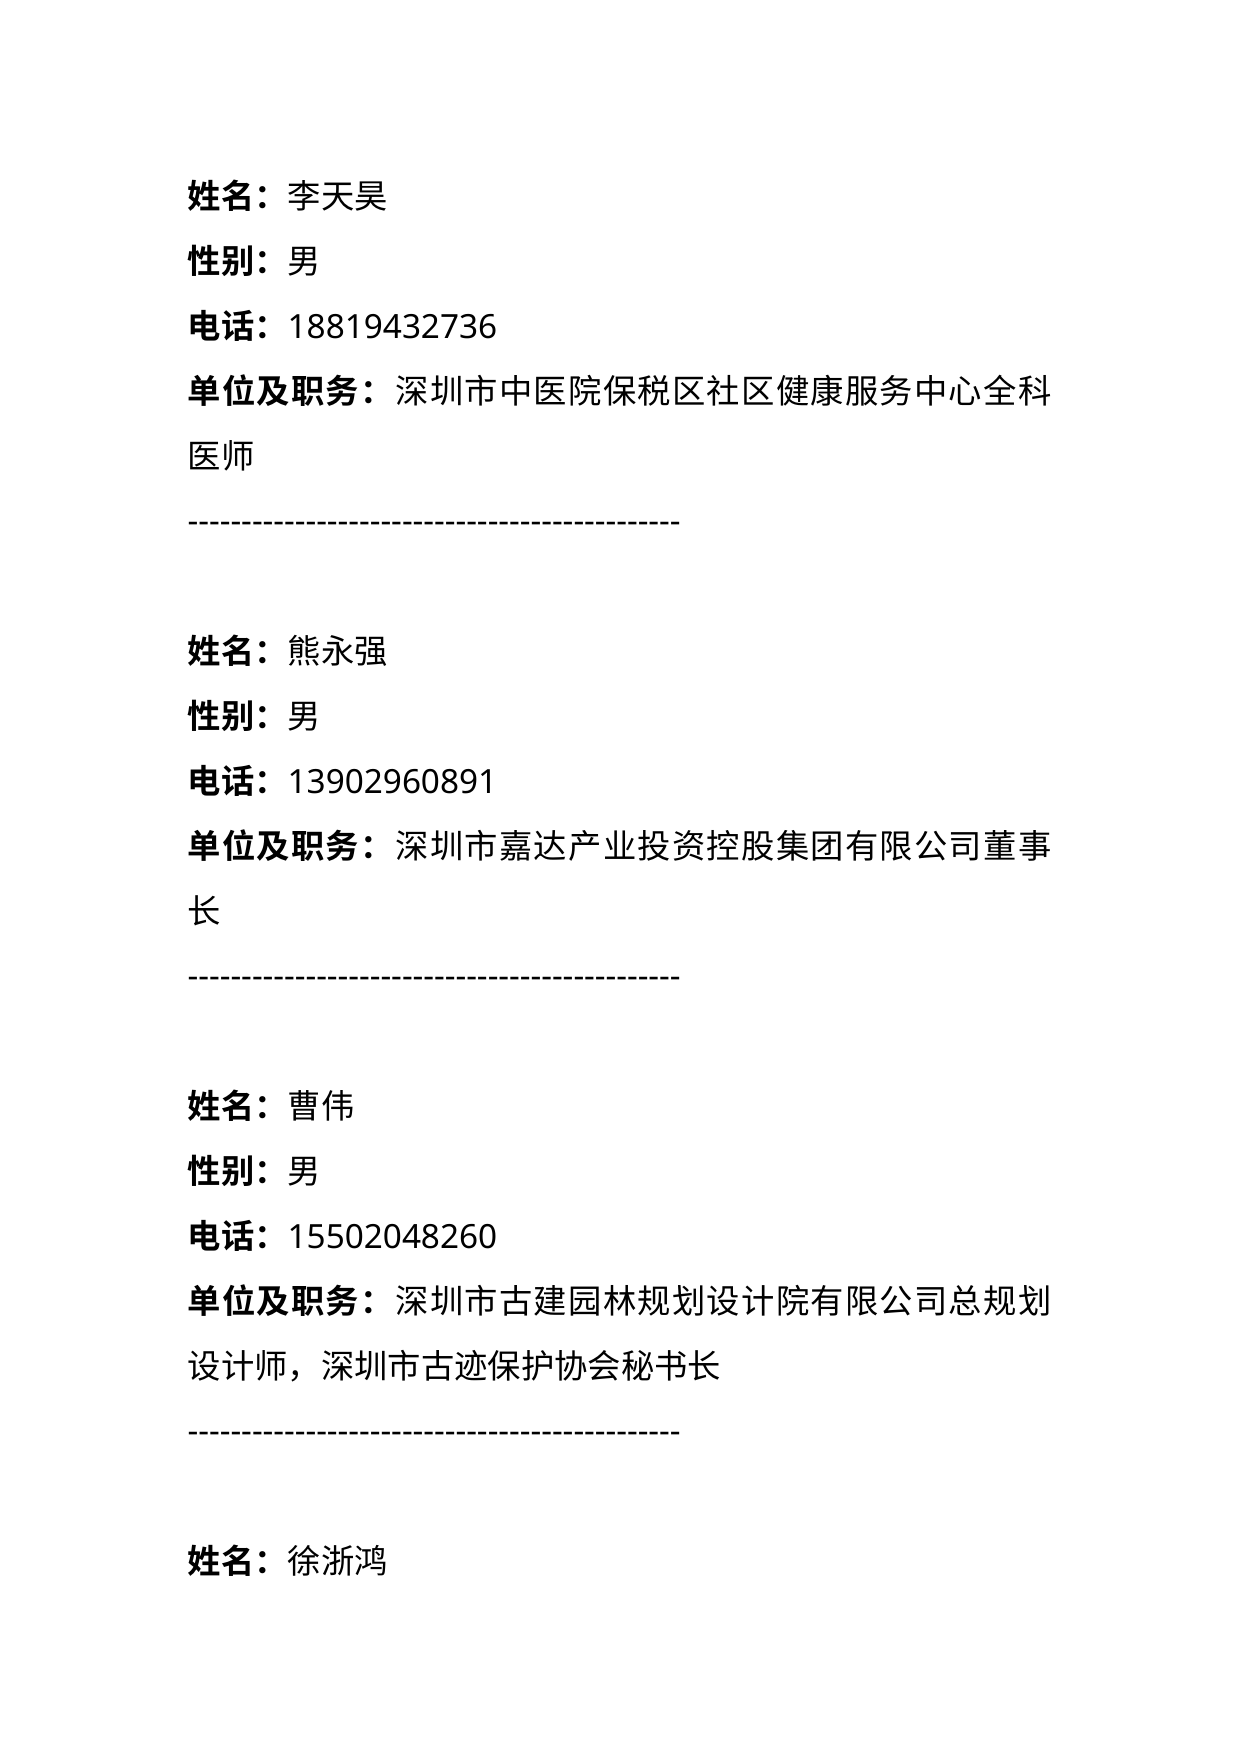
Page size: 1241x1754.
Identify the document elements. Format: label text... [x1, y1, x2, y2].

text 性别：男 [187, 1137, 1053, 1202]
text 单位及职务：深圳市古建园林规划设计院有限公司总规划设计师，深圳市古迹保护协会秘书长 [187, 1267, 1053, 1397]
text 姓名：徐浙鸿 [187, 1527, 1053, 1592]
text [187, 1397, 1053, 1462]
text 性别：男 [187, 227, 1053, 292]
text 电话：15502048260 [187, 1202, 1053, 1267]
text 电话：13902960891 [187, 747, 1053, 812]
text 性别：男 [187, 682, 1053, 747]
text 单位及职务：深圳市中医院保税区社区健康服务中心全科医师 [187, 357, 1053, 487]
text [187, 487, 1053, 552]
text ---------------------------------------------- [187, 942, 1053, 1007]
text 姓名：熊永强 [187, 617, 1053, 682]
text 单位及职务：深圳市嘉达产业投资控股集团有限公司董事长 [187, 812, 1053, 942]
text 姓名：李天昊 [187, 162, 1053, 227]
text 电话：18819432736 [187, 292, 1053, 357]
text 姓名：曹伟 [187, 1072, 1053, 1137]
